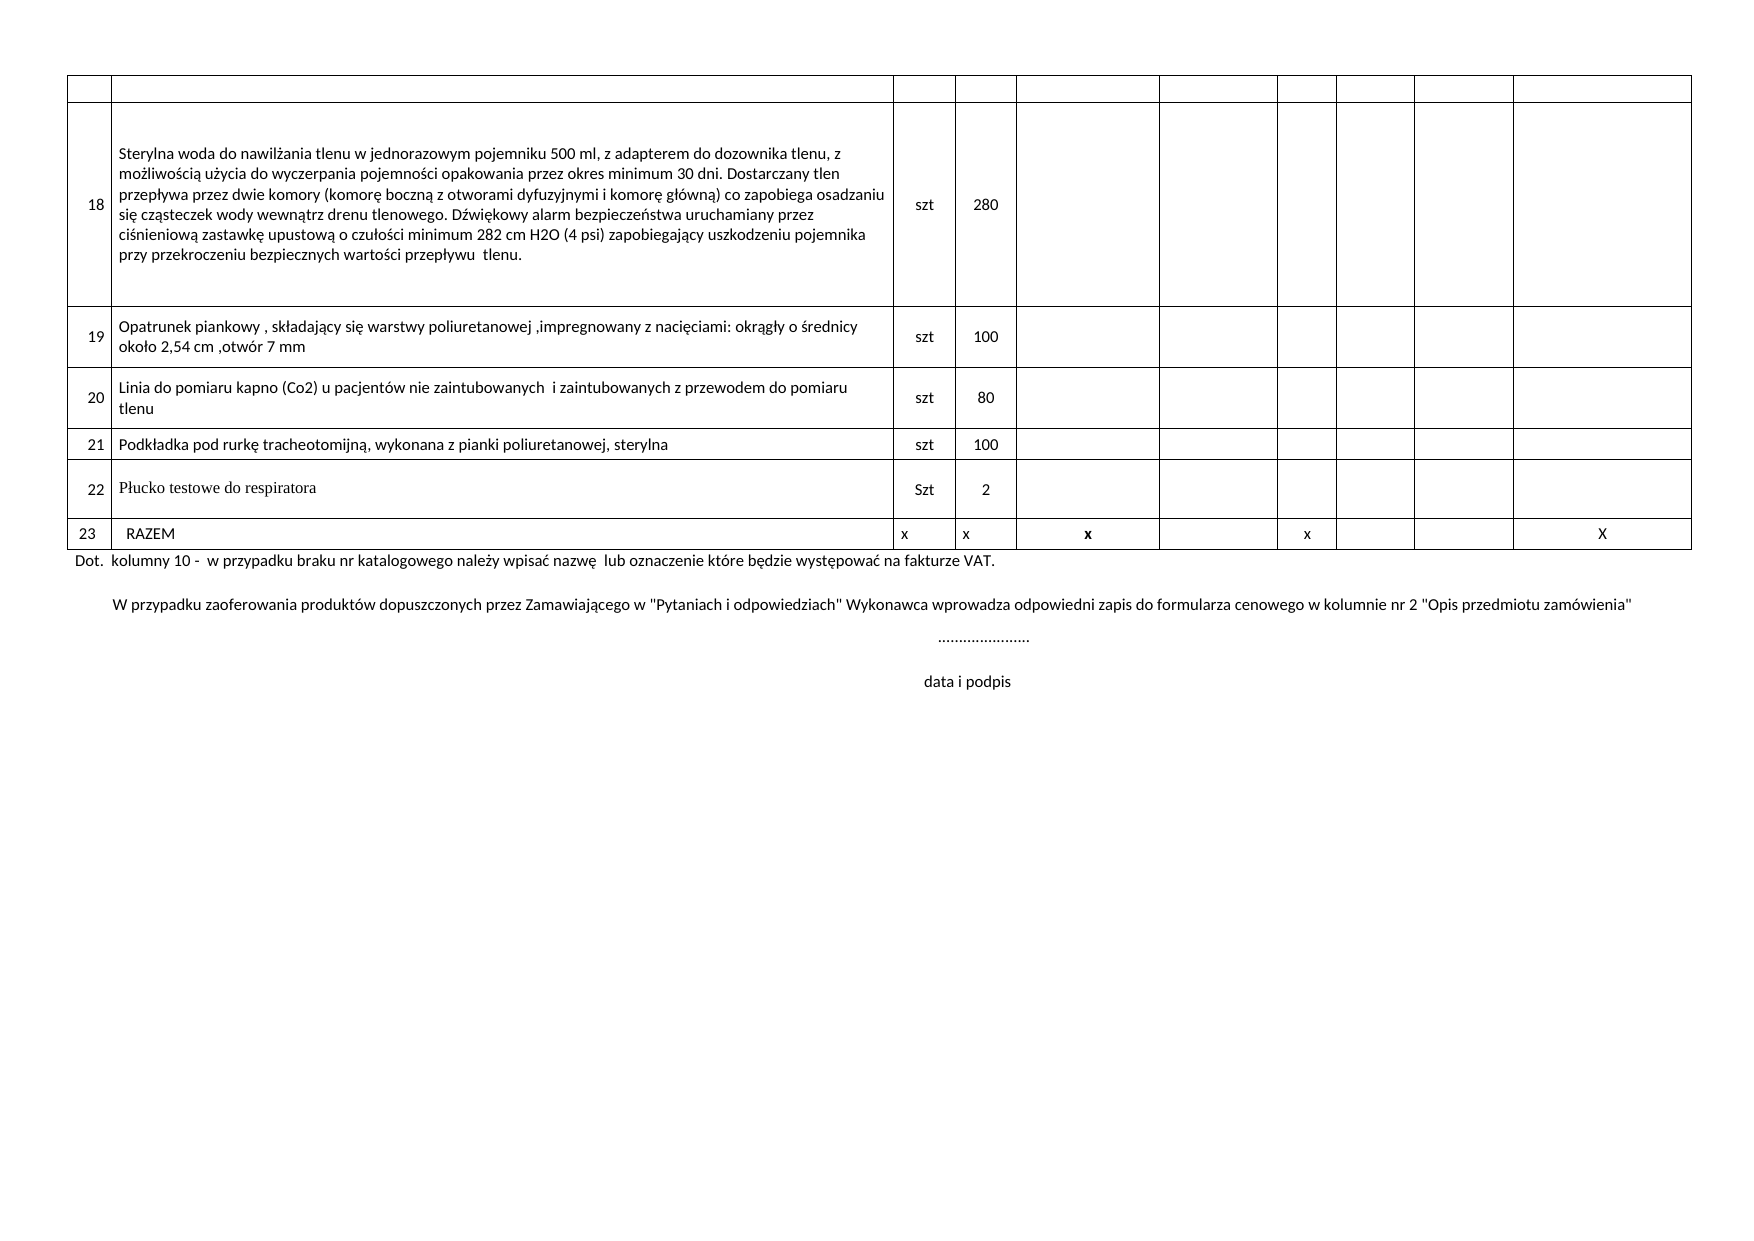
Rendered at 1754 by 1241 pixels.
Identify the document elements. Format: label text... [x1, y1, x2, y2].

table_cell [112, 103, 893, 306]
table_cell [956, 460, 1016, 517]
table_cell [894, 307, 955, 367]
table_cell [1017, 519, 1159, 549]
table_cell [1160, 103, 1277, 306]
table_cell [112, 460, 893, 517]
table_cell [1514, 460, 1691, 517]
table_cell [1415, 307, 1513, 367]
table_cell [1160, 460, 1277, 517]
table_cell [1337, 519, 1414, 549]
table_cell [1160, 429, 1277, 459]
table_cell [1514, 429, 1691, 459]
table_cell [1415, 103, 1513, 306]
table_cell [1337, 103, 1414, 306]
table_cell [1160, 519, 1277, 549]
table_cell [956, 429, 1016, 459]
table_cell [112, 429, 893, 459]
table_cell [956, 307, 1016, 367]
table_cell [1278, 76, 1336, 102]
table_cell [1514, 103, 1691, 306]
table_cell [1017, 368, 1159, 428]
text data i podpis [75, 671, 1679, 691]
text Dot. kolumny 10 - w przypadku braku nr katalogowego należy wpisać nazwę lub oznaczenie które będzie występować na fakturze VAT. [75, 550, 1679, 570]
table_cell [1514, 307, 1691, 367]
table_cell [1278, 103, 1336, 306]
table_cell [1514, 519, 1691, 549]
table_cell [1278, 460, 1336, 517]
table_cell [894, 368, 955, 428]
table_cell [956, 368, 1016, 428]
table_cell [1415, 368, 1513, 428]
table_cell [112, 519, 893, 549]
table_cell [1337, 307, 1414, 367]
text ...................... [75, 627, 1679, 647]
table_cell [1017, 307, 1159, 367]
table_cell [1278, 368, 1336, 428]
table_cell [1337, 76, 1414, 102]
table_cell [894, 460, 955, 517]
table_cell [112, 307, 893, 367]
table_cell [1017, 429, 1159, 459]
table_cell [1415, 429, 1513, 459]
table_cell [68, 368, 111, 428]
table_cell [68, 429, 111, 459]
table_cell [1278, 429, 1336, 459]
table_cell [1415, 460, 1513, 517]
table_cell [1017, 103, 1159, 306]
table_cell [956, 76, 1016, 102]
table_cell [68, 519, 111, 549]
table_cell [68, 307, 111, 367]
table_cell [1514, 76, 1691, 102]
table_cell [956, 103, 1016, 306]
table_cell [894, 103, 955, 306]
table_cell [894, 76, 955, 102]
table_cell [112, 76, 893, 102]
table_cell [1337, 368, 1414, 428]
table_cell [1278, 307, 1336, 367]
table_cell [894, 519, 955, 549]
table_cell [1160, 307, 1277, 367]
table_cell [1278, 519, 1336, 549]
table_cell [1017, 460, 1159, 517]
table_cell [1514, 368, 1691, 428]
text W przypadku zaoferowania produktów dopuszczonych przez Zamawiającego w "Pytaniach i odpowiedziach" Wykonawca wprowadza odpowiedni zapis do formularza cenowego w kolumnie nr 2 "Opis przedmiotu zamówienia" [75, 594, 1679, 614]
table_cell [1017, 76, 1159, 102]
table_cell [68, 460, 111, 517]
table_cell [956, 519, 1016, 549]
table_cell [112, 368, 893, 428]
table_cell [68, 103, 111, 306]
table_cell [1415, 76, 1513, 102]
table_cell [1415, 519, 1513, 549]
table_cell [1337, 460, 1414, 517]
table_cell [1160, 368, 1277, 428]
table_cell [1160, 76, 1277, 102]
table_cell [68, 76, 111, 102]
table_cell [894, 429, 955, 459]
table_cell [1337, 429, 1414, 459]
